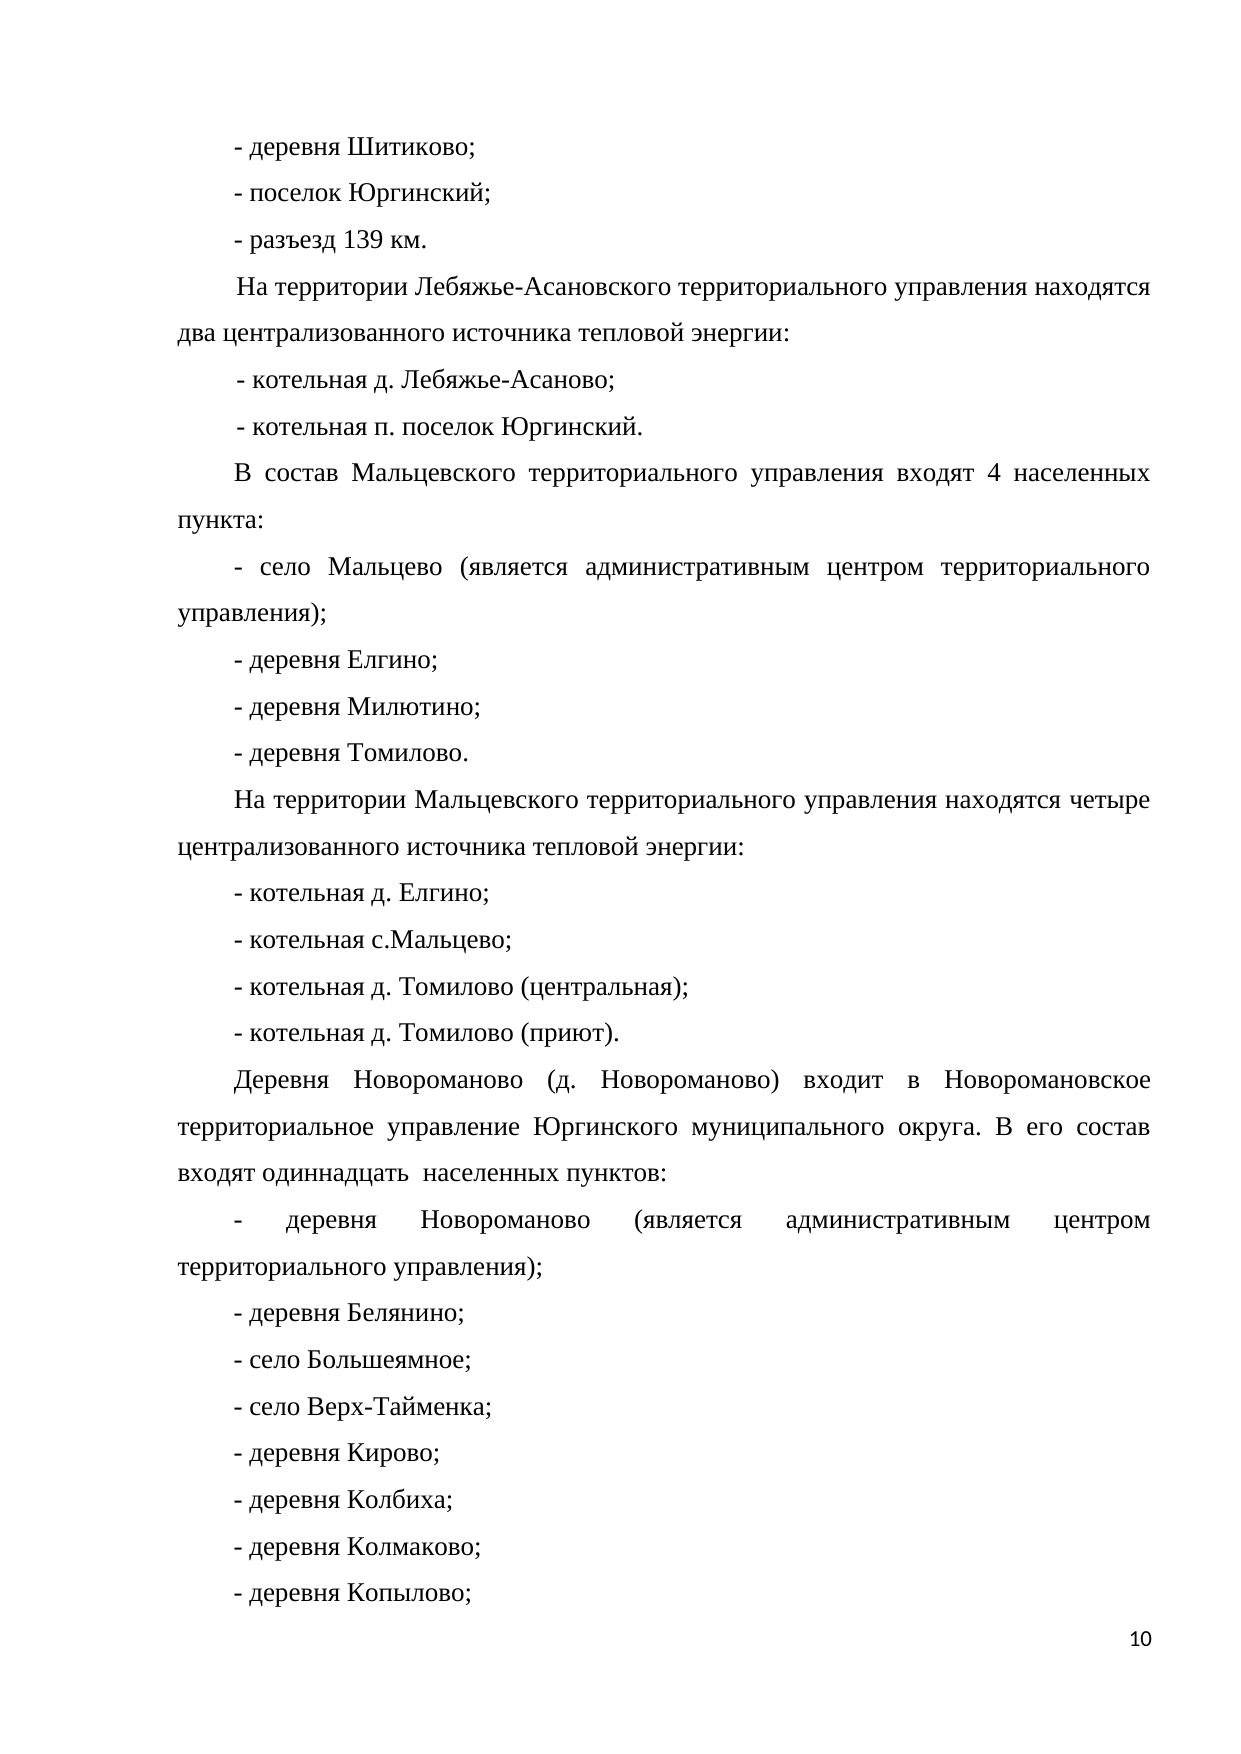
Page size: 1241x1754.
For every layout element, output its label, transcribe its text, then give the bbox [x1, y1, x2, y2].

text - деревня Милютино; [177, 690, 1152, 721]
text - село Большеямное; [177, 1343, 1152, 1374]
text В состав Мальцевского территориального управления входят 4 населенных пункта: [177, 456, 1152, 534]
text - деревня Белянино; [177, 1296, 1152, 1328]
text - деревня Шитиково; [177, 130, 1152, 161]
text - деревня Колбиха; [177, 1483, 1152, 1514]
text - деревня Копылово; [177, 1576, 1152, 1608]
text - деревня Кирово; [177, 1436, 1152, 1468]
text - село Верх-Тайменка; [177, 1390, 1152, 1421]
text - котельная д. Томилово (центральная); [177, 970, 1152, 1001]
text Деревня Новороманово (д. Новороманово) входит в Новоромановское территориальное управление Юргинского муниципального округа. В его состав входят одиннадцать населенных пунктов: [177, 1063, 1152, 1188]
text - деревня Елгино; [177, 643, 1152, 674]
text - разъезд 139 км. [177, 223, 1152, 254]
text - котельная д. Томилово (приют). [177, 1016, 1152, 1048]
text - село Мальцево (является административным центром территориального управления); [177, 550, 1152, 628]
text - котельная п. поселок Юргинский. [177, 410, 1152, 441]
text - котельная с.Мальцево; [177, 923, 1152, 954]
text - котельная д. Лебяжье-Асаново; [177, 363, 1152, 394]
text На территории Лебяжье-Асановского территориального управления находятся два централизованного источника тепловой энергии: [177, 270, 1152, 348]
text - котельная д. Елгино; [177, 876, 1152, 908]
text На территории Мальцевского территориального управления находятся четыре централизованного источника тепловой энергии: [177, 783, 1152, 861]
text - деревня Новороманово (является административным центром территориального управления); [177, 1203, 1152, 1281]
text - деревня Томилово. [177, 736, 1152, 768]
text - поселок Юргинский; [177, 176, 1152, 208]
text - деревня Колмаково; [177, 1530, 1152, 1561]
